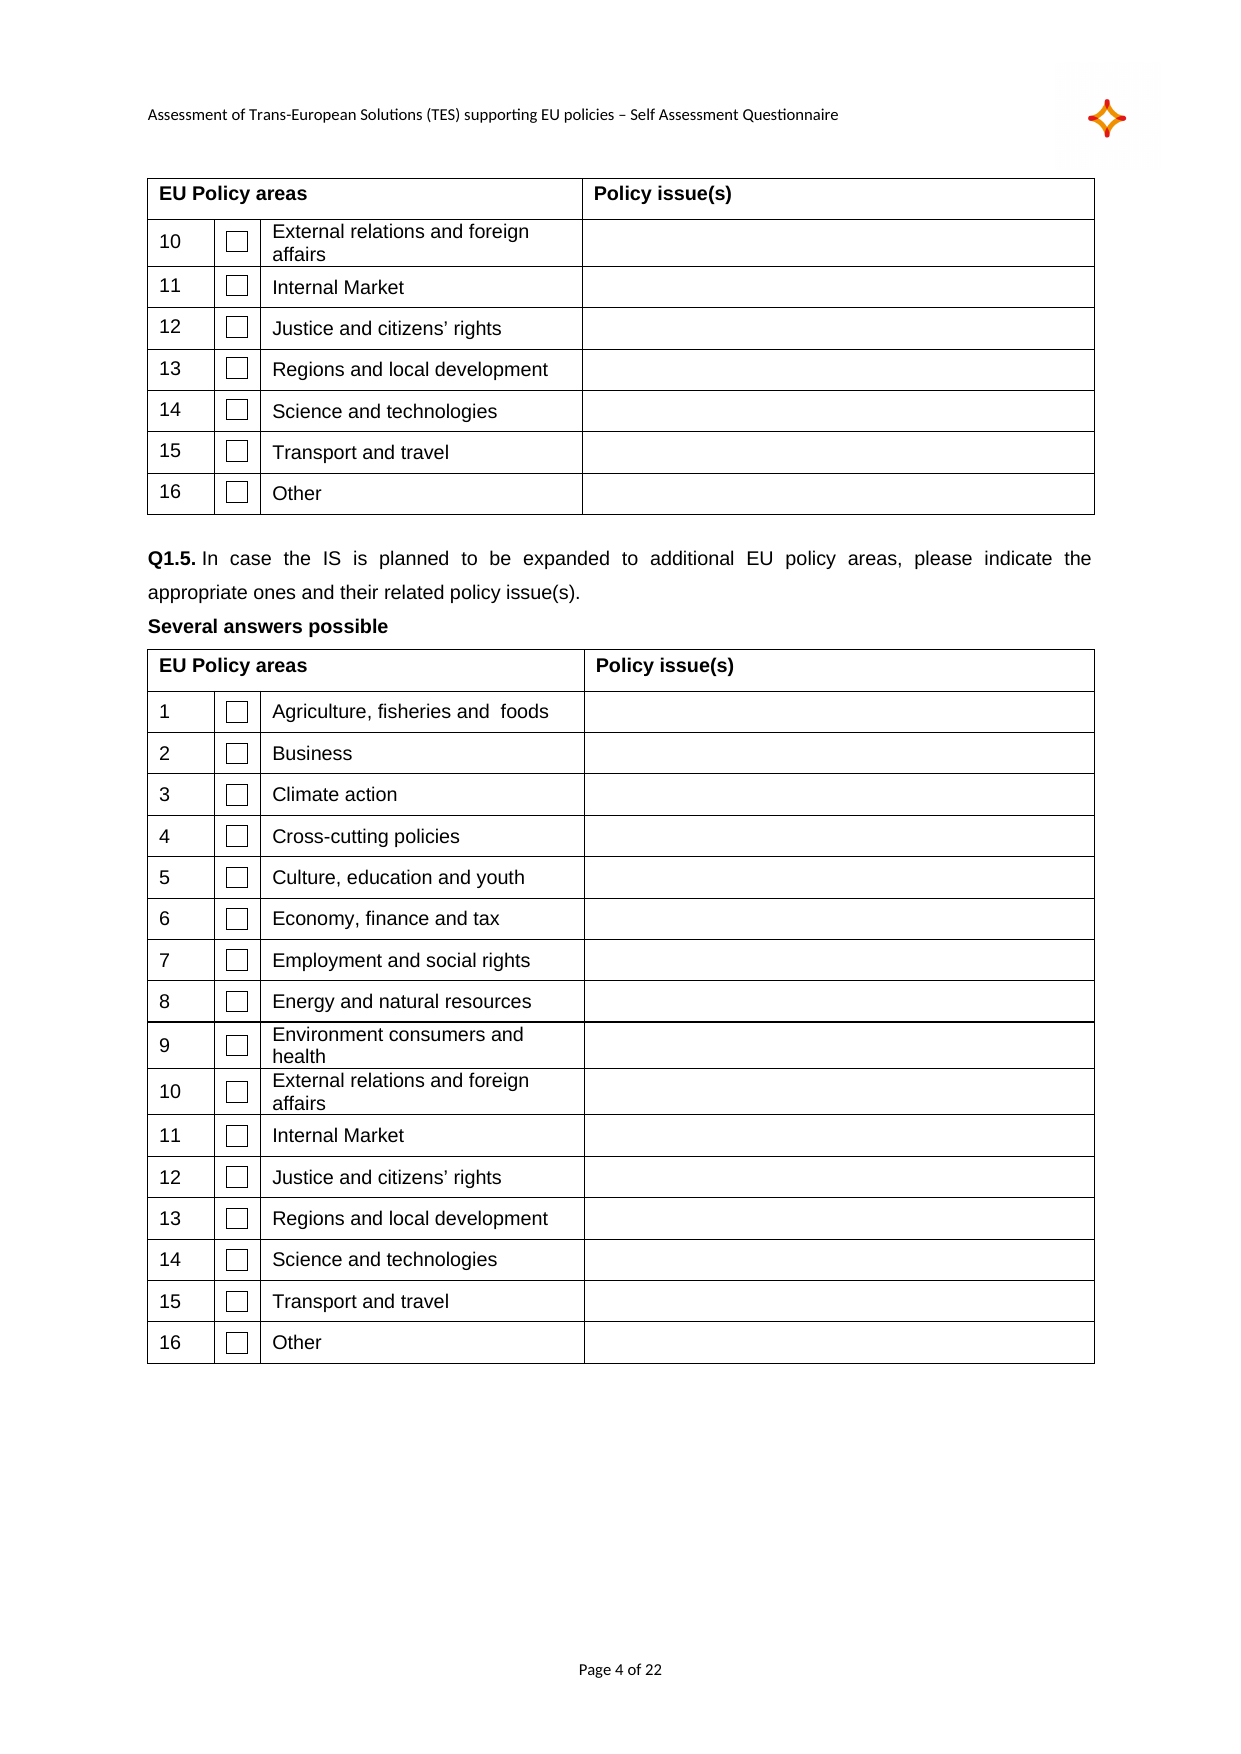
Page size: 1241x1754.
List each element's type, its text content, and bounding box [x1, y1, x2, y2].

table_cell Regions and local development [261, 1198, 584, 1238]
table_cell [585, 1115, 1094, 1156]
table_cell 12 [148, 308, 214, 348]
table_cell 3 [148, 774, 214, 815]
table_cell [215, 1281, 260, 1321]
table_cell [585, 816, 1094, 856]
table_cell Cross-cutting policies [261, 816, 584, 856]
table_cell Transport and travel [261, 432, 582, 472]
table_cell Environment consumers and health [261, 1023, 584, 1068]
table_cell 12 [148, 1157, 214, 1197]
table_cell [585, 1198, 1094, 1238]
table_cell [585, 899, 1094, 939]
table_cell [583, 350, 1094, 390]
table_cell Economy, finance and tax [261, 899, 584, 939]
table_cell 14 [148, 391, 214, 431]
table_cell [215, 692, 260, 732]
table_cell [585, 692, 1094, 732]
table_cell 15 [148, 432, 214, 472]
table_cell [215, 220, 260, 266]
table_cell [215, 857, 260, 897]
table_cell [585, 1157, 1094, 1197]
table_cell [215, 432, 260, 472]
table_cell [585, 940, 1094, 980]
table_header Policy issue(s) [583, 179, 1094, 219]
table_cell [583, 432, 1094, 472]
table_cell [585, 1023, 1094, 1068]
table_cell Employment and social rights [261, 940, 584, 980]
table_header EU Policy areas [148, 179, 582, 219]
table_cell 9 [148, 1023, 214, 1068]
table_cell Justice and citizens’ rights [261, 308, 582, 348]
table_cell Other [261, 1322, 584, 1362]
table_cell [215, 981, 260, 1021]
table_cell 6 [148, 899, 214, 939]
table_cell [585, 1322, 1094, 1362]
table_cell [215, 350, 260, 390]
table_cell [585, 1069, 1094, 1114]
table_cell [215, 940, 260, 980]
table_cell 11 [148, 1115, 214, 1156]
table_cell [215, 1115, 260, 1156]
table_cell [215, 391, 260, 431]
table_cell 13 [148, 1198, 214, 1238]
table_cell External relations and foreign affairs [261, 220, 582, 266]
table_cell Climate action [261, 774, 584, 815]
table_cell 16 [148, 474, 214, 514]
table_cell [215, 1069, 260, 1114]
table_header EU Policy areas [148, 650, 584, 691]
table_cell [585, 1281, 1094, 1321]
table_cell [583, 220, 1094, 266]
table_cell [585, 1240, 1094, 1280]
table_cell 7 [148, 940, 214, 980]
table_cell 10 [148, 220, 214, 266]
table_cell 16 [148, 1322, 214, 1362]
table_cell [585, 733, 1094, 773]
table_cell 8 [148, 981, 214, 1021]
table_cell 5 [148, 857, 214, 897]
table_cell [215, 1023, 260, 1068]
table_cell [215, 774, 260, 815]
table_cell Justice and citizens’ rights [261, 1157, 584, 1197]
table_cell Energy and natural resources [261, 981, 584, 1021]
subtitle In case the IS is planned to be expanded to additional EU policy areas, please indicate the appropriate ones and their related policy issue(s). [148, 547, 1093, 604]
table_cell 15 [148, 1281, 214, 1321]
table_cell 2 [148, 733, 214, 773]
table_cell Internal Market [261, 1115, 584, 1156]
subtitle Several answers possible [148, 615, 1093, 638]
table_cell Business [261, 733, 584, 773]
table_cell [585, 857, 1094, 897]
table_cell Culture, education and youth [261, 857, 584, 897]
table_cell Internal Market [261, 267, 582, 307]
table_cell [583, 267, 1094, 307]
picture [1054, 62, 1161, 170]
table_cell 10 [148, 1069, 214, 1114]
table_cell [215, 816, 260, 856]
table_cell [215, 1322, 260, 1362]
table_cell 4 [148, 816, 214, 856]
table_cell [585, 774, 1094, 815]
table_cell [215, 1198, 260, 1238]
table_cell [583, 308, 1094, 348]
table_cell [583, 474, 1094, 514]
table_cell Other [261, 474, 582, 514]
table_header Policy issue(s) [585, 650, 1094, 691]
table_cell [215, 308, 260, 348]
table_cell 1 [148, 692, 214, 732]
table_cell 13 [148, 350, 214, 390]
table_cell [215, 1240, 260, 1280]
table_cell Transport and travel [261, 1281, 584, 1321]
table_cell 11 [148, 267, 214, 307]
table_cell Regions and local development [261, 350, 582, 390]
table_cell [215, 733, 260, 773]
table_cell External relations and foreign affairs [261, 1069, 584, 1114]
table_cell 14 [148, 1240, 214, 1280]
table_cell [583, 391, 1094, 431]
table_cell Agriculture, fisheries and foods [261, 692, 584, 732]
table_cell [215, 899, 260, 939]
table_cell [215, 267, 260, 307]
table_cell [585, 981, 1094, 1021]
table_cell [215, 1157, 260, 1197]
table_cell Science and technologies [261, 1240, 584, 1280]
table_cell [215, 474, 260, 514]
table_cell Science and technologies [261, 391, 582, 431]
